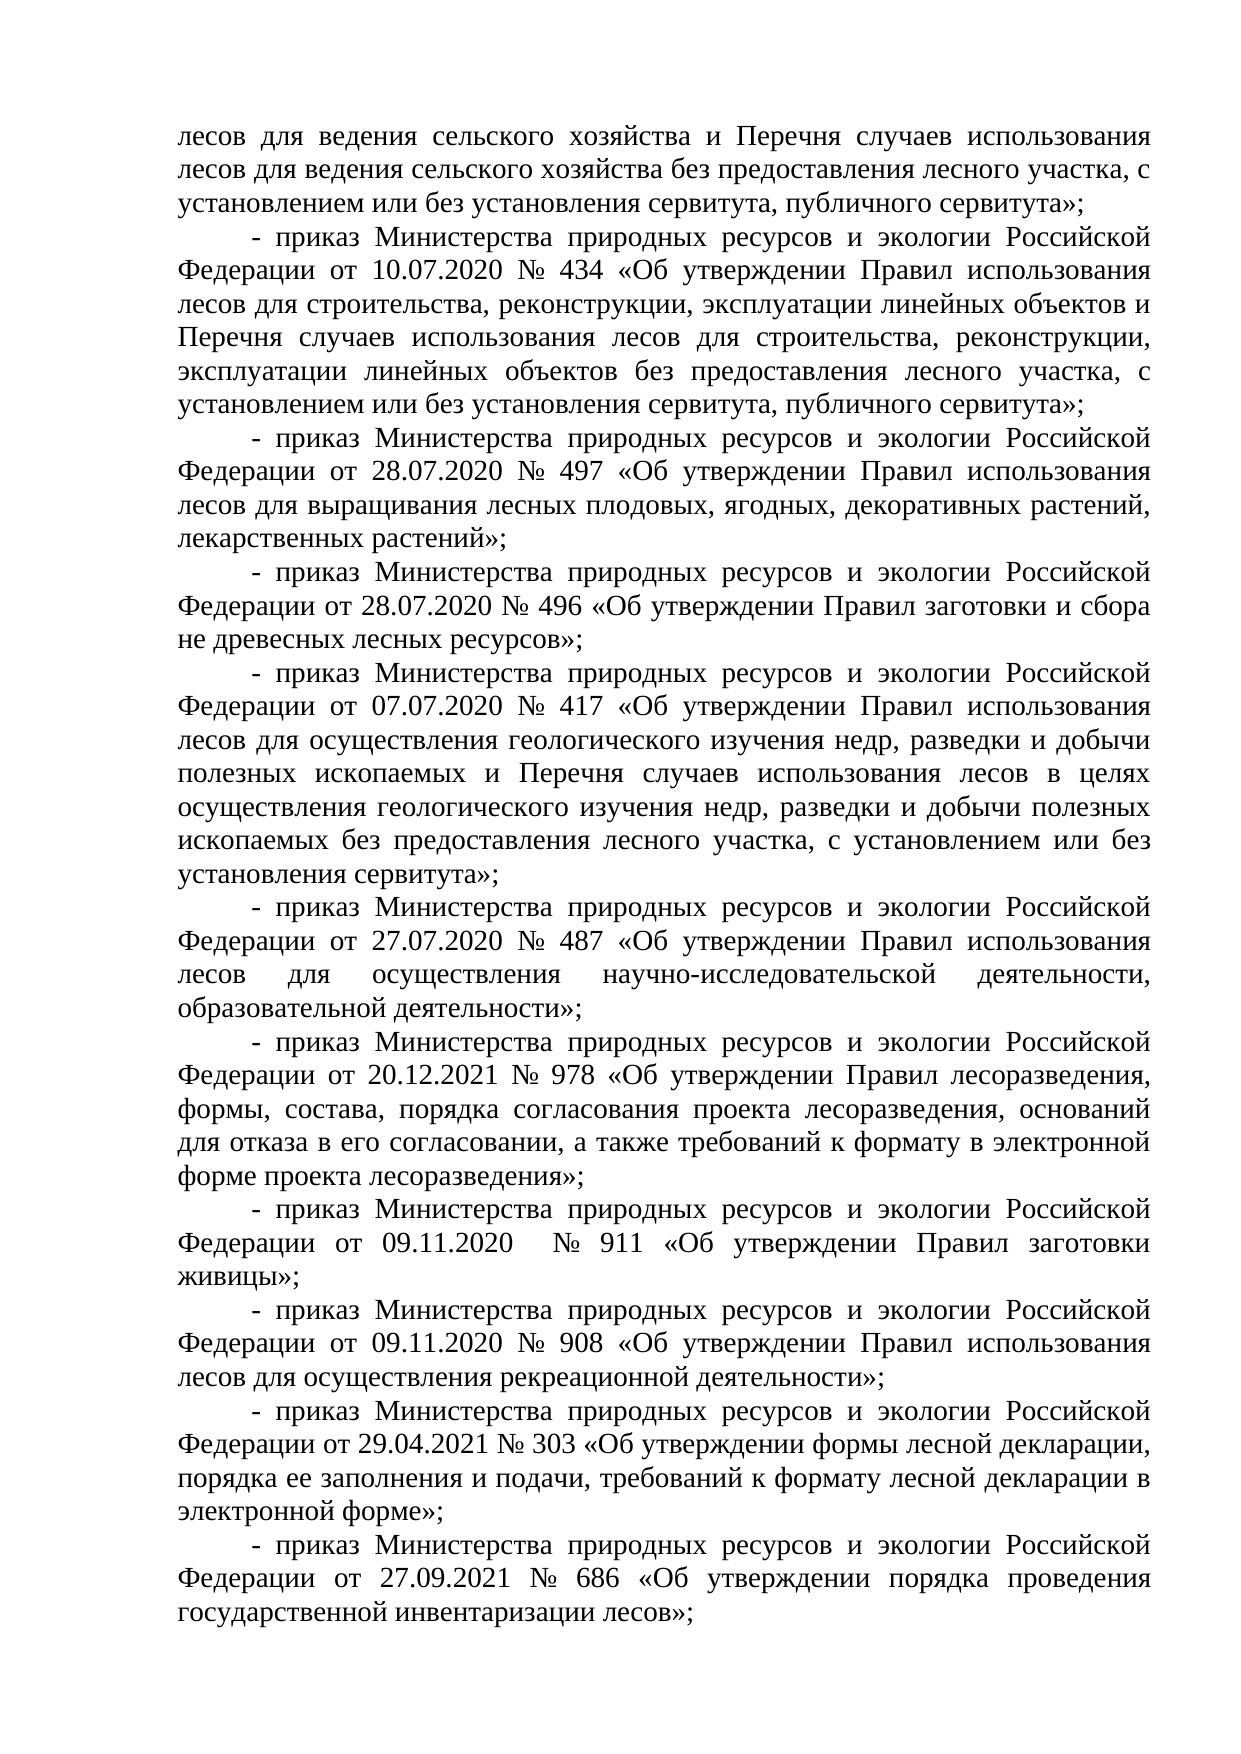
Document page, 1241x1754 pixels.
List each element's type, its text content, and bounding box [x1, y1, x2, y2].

text - приказ Министерства природных ресурсов и экологии Российской Федерации от 27.07.2020 № 487 «Об утверждении Правил использования лесов для осуществления научно-исследовательской деятельности, образовательной деятельности»; [177, 889, 1152, 1024]
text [177, 118, 1152, 219]
text - приказ Министерства природных ресурсов и экологии Российской Федерации от 09.11.2020 № 911 «Об утверждении Правил заготовки живицы»; [177, 1191, 1152, 1292]
text - приказ Министерства природных ресурсов и экологии Российской Федерации от 07.07.2020 № 417 «Об утверждении Правил использования лесов для осуществления геологического изучения недр, разведки и добычи полезных ископаемых и Перечня случаев использования лесов в целях осуществления геологического изучения недр, разведки и добычи полезных ископаемых без предоставления лесного участка, с установлением или без установления сервитута»; [177, 655, 1152, 889]
text - приказ Министерства природных ресурсов и экологии Российской Федерации от 09.11.2020 № 908 «Об утверждении Правил использования лесов для осуществления рекреационной деятельности»; [177, 1292, 1152, 1393]
text - приказ Министерства природных ресурсов и экологии Российской Федерации от 10.07.2020 № 434 «Об утверждении Правил использования лесов для строительства, реконструкции, эксплуатации линейных объектов и Перечня случаев использования лесов для строительства, реконструкции, эксплуатации линейных объектов без предоставления лесного участка, с установлением или без установления сервитута, публичного сервитута»; [177, 219, 1152, 420]
text - приказ Министерства природных ресурсов и экологии Российской Федерации от 20.12.2021 № 978 «Об утверждении Правил лесоразведения, формы, состава, порядка согласования проекта лесоразведения, оснований для отказа в его согласовании, а также требований к формату в электронной форме проекта лесоразведения»; [177, 1024, 1152, 1191]
text - приказ Министерства природных ресурсов и экологии Российской Федерации от 29.04.2021 № 303 «Об утверждении формы лесной декларации, порядка ее заполнения и подачи, требований к формату лесной декларации в электронной форме»; [177, 1393, 1152, 1527]
text - приказ Министерства природных ресурсов и экологии Российской Федерации от 27.09.2021 № 686 «Об утверждении порядка проведения государственной инвентаризации лесов»; [177, 1527, 1152, 1627]
text - приказ Министерства природных ресурсов и экологии Российской Федерации от 28.07.2020 № 496 «Об утверждении Правил заготовки и сбора не древесных лесных ресурсов»; [177, 554, 1152, 655]
text - приказ Министерства природных ресурсов и экологии Российской Федерации от 28.07.2020 № 497 «Об утверждении Правил использования лесов для выращивания лесных плодовых, ягодных, декоративных растений, лекарственных растений»; [177, 420, 1152, 554]
